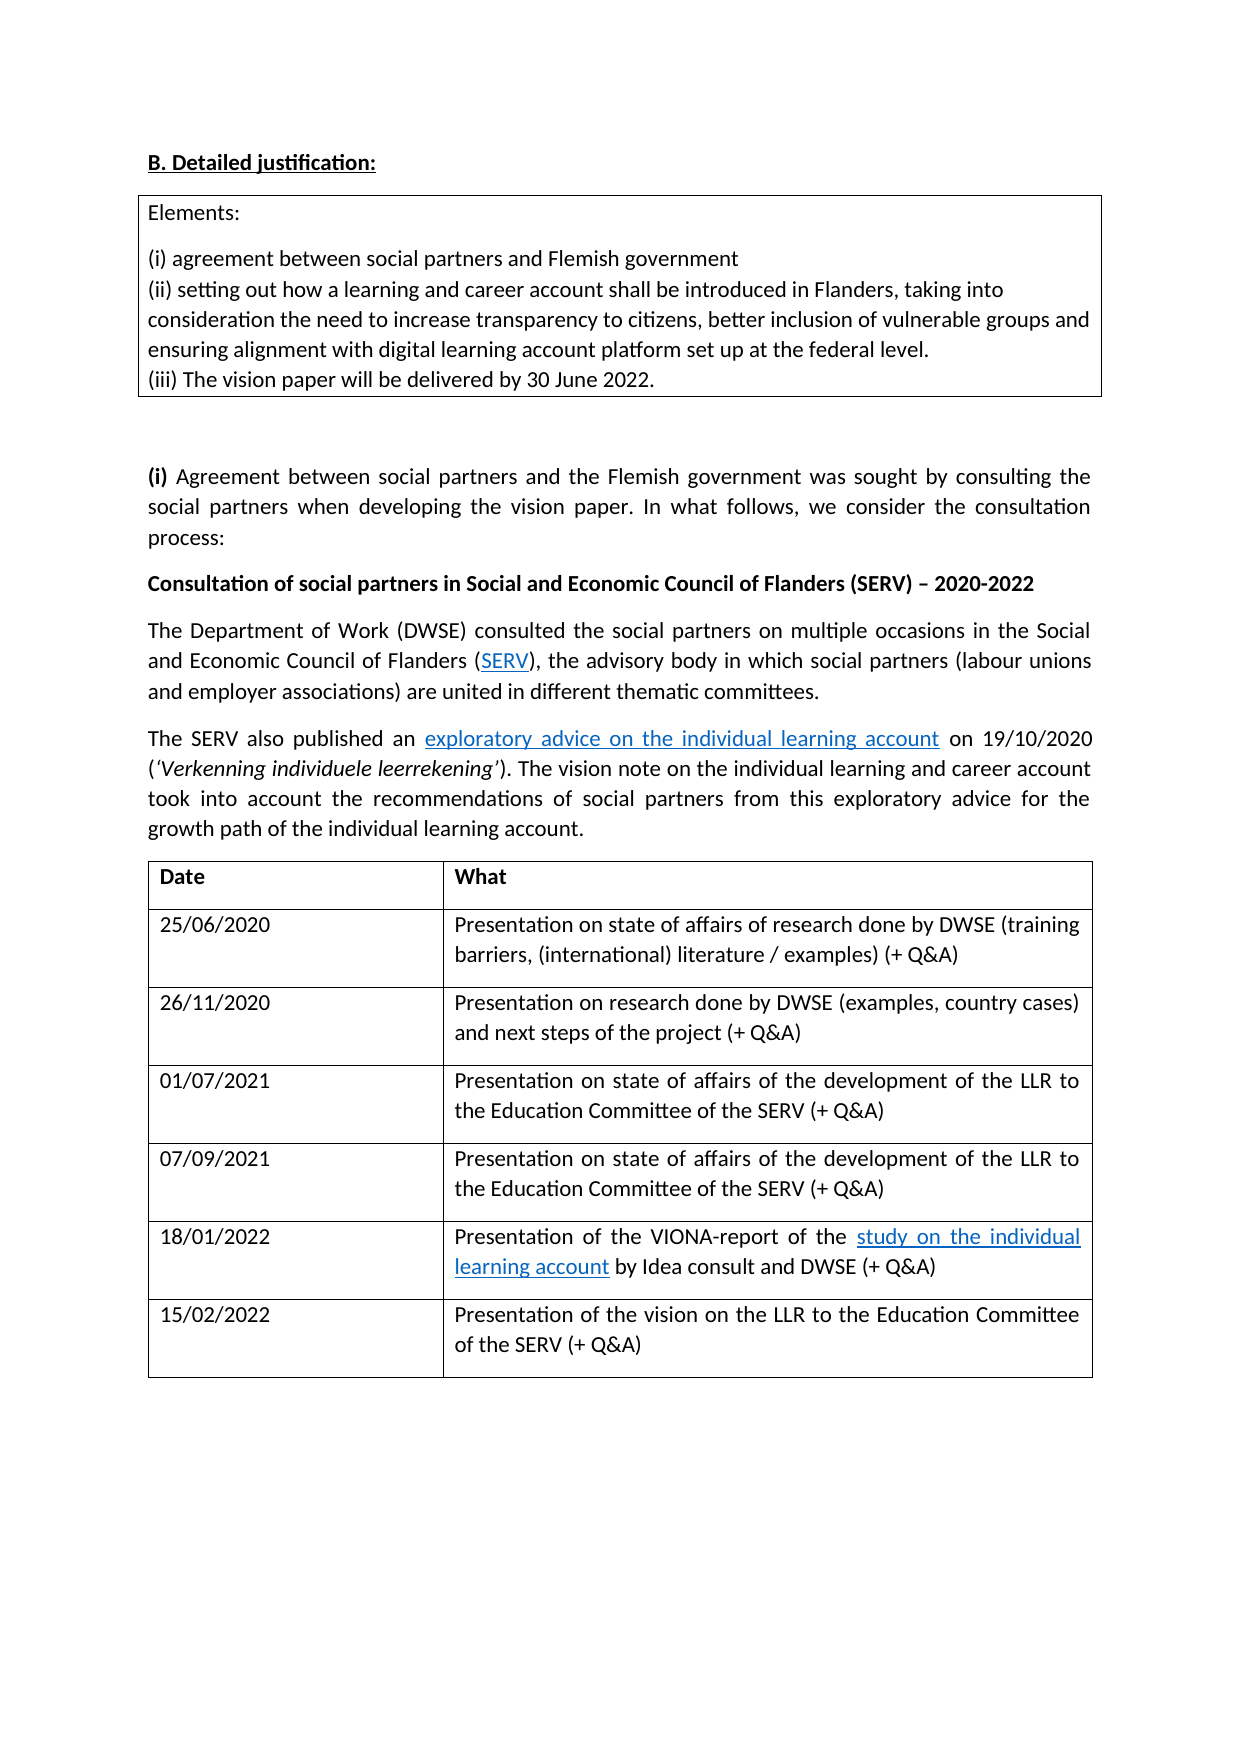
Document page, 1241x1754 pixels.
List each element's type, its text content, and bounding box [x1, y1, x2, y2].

table_cell Presentation on state of affairs of the development of the LLR to the Education Committee of the SERV (+ Q&A) [444, 1066, 1092, 1143]
table_cell 01/07/2021 [149, 1066, 443, 1143]
table_cell 07/09/2021 [149, 1144, 443, 1221]
table_cell Presentation on research done by DWSE (examples, country cases) and next steps of the project (+ Q&A) [444, 988, 1092, 1065]
table_cell Presentation of the vision on the LLR to the Education Committee of the SERV (+ Q&A) [444, 1300, 1092, 1377]
table_header What [444, 862, 1092, 909]
text Elements: [139, 196, 1101, 226]
table_cell Presentation of the VIONA-report of the study on the individual learning account by Idea consult and DWSE (+ Q&A) [444, 1222, 1092, 1299]
table_cell Presentation on state of affairs of the development of the LLR to the Education Committee of the SERV (+ Q&A) [444, 1144, 1092, 1221]
text B. Detailed justification: [148, 148, 1092, 176]
text (i) Agreement between social partners and the Flemish government was sought by consulting the social partners when developing the vision paper. In what follows, we consider the consultation process: [148, 462, 1092, 551]
text The SERV also published an exploratory advice on the individual learning account on 19/10/2020 (‘Verkenning individuele leerrekening’). The vision note on the individual learning and career account took into account the recommendations of social partners from this exploratory advice for the growth path of the individual learning account. [148, 724, 1092, 842]
text Consultation of social partners in Social and Economic Council of Flanders (SERV) – 2020-2022 [148, 569, 1092, 598]
table_cell Presentation on state of affairs of research done by DWSE (training barriers, (international) literature / examples) (+ Q&A) [444, 910, 1092, 987]
table_cell 26/11/2020 [149, 988, 443, 1065]
text The Department of Work (DWSE) consulted the social partners on multiple occasions in the Social and Economic Council of Flanders (SERV), the advisory body in which social partners (labour unions and employer associations) are united in different thematic committees. [148, 616, 1092, 705]
table_header Date [149, 862, 443, 909]
table_cell 15/02/2022 [149, 1300, 443, 1377]
table_cell 18/01/2022 [149, 1222, 443, 1299]
table_cell 25/06/2020 [149, 910, 443, 987]
text (i) agreement between social partners and Flemish government (ii) setting out how a learning and career account shall be introduced in Flanders, taking into consideration the need to increase transparency to citizens, better inclusion of vulnerable groups and ensuring alignment with digital learning account platform set up at the federal level. (iii) The vision paper will be delivered by 30 June 2022. [139, 241, 1101, 396]
